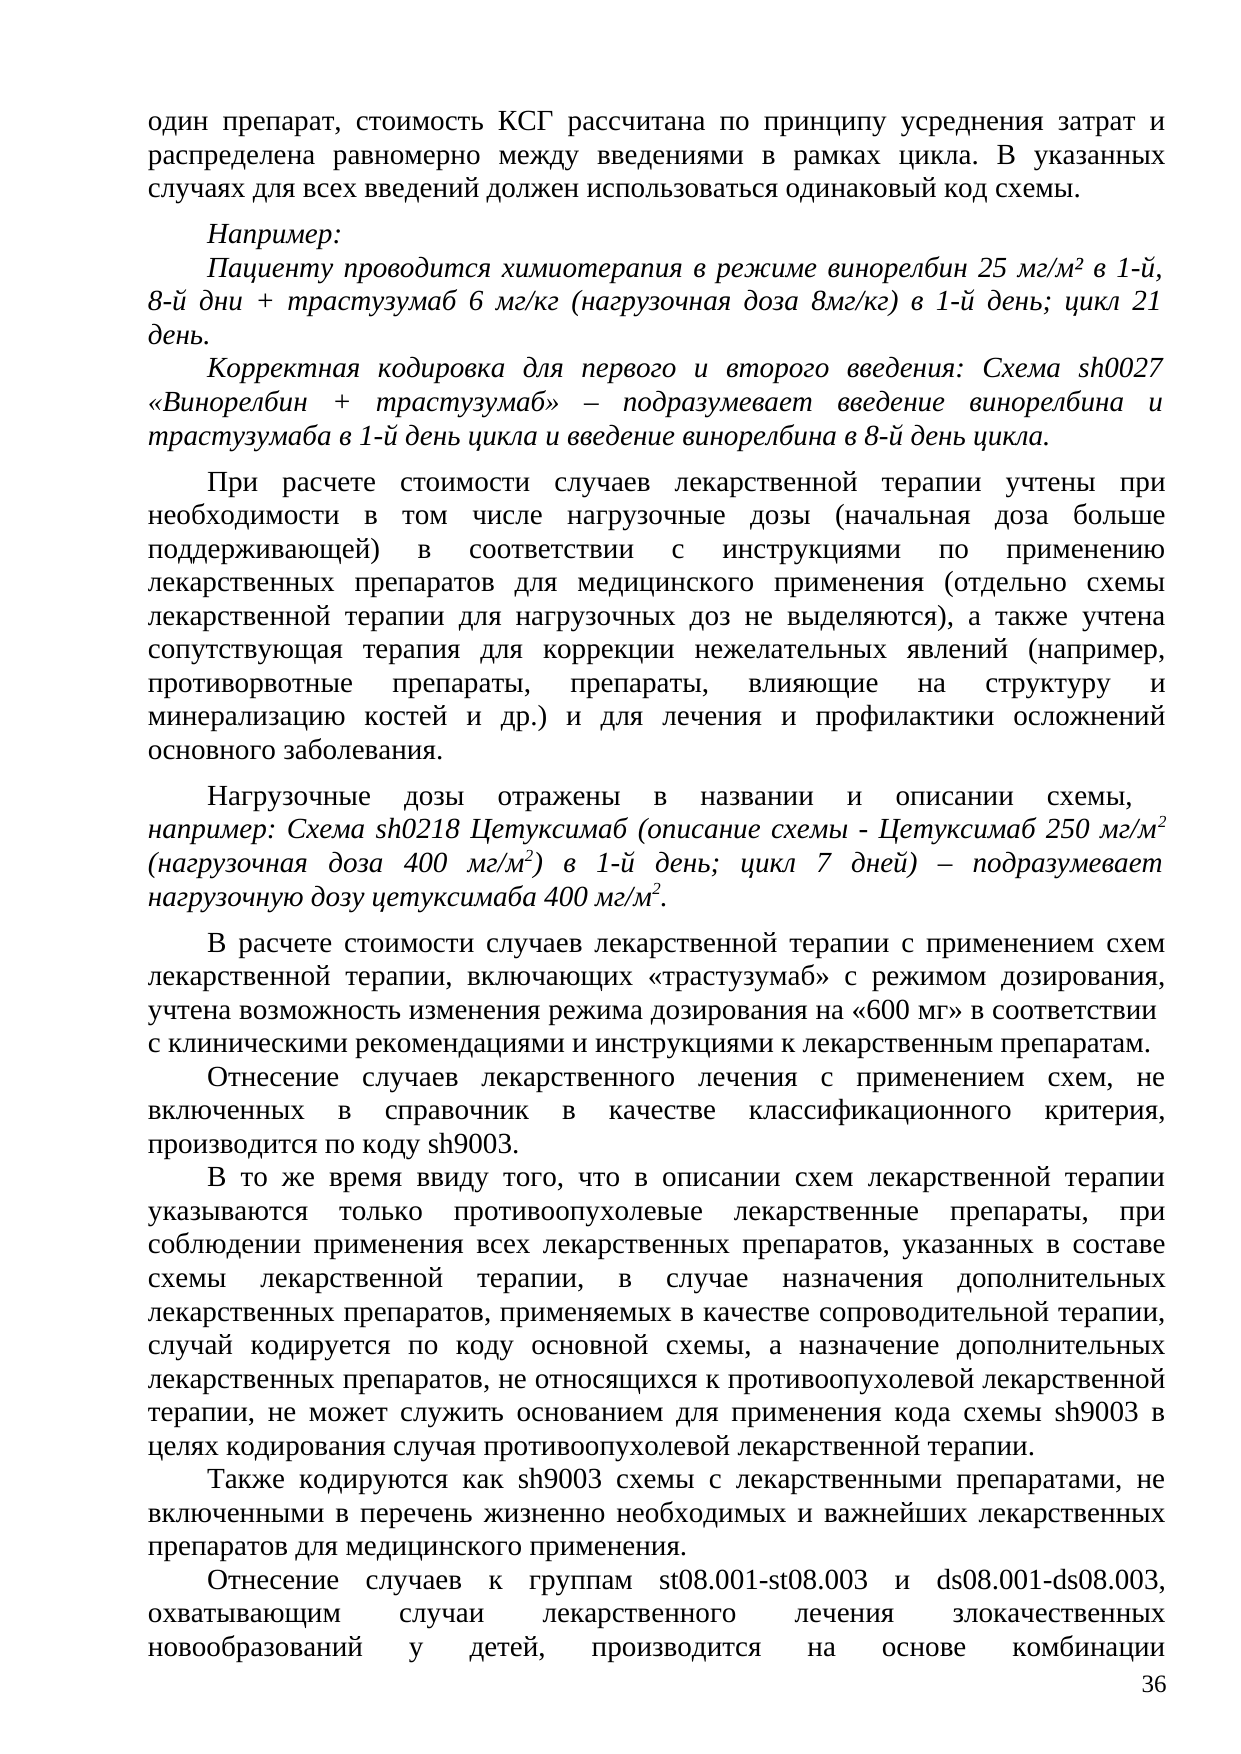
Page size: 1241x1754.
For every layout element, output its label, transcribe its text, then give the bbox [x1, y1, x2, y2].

text Пациенту проводится химиотерапия в режиме винорелбин 25 мг/м² в 1-й, 8-й дни + трастузумаб 6 мг/кг (нагрузочная доза 8мг/кг) в 1-й день; цикл 21 день. [148, 250, 1166, 351]
text Отнесение случаев лекарственного лечения с применением схем, не включенных в справочник в качестве классификационного критерия, производится по коду sh9003. [148, 1059, 1166, 1159]
text В расчете стоимости случаев лекарственной терапии с применением схем лекарственной терапии, включающих «трастузумаб» с режимом дозирования, учтена возможность изменения режима дозирования на «600 мг» в соответствии с клиническими рекомендациями и инструкциями к лекарственным препаратам. [148, 925, 1166, 1059]
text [148, 103, 1166, 204]
text Также кодируются как sh9003 схемы с лекарственными препаратами, не включенными в перечень жизненно необходимых и важнейших лекарственных препаратов для медицинского применения. [148, 1461, 1166, 1562]
text Нагрузочные дозы отражены в названии и описании схемы, например: Схема sh0218 Цетуксимаб (описание схемы - Цетуксимаб 250 мг/м2 (нагрузочная доза 400 мг/м2) в 1-й день; цикл 7 дней) – подразумевает нагрузочную дозу цетуксимаба 400 мг/м2. [148, 778, 1166, 912]
text Корректная кодировка для первого и второго введения: Схема sh0027 «Винорелбин + трастузумаб» – подразумевает введение винорелбина и трастузумаба в 1-й день цикла и введение винорелбина в 8-й день цикла. [148, 351, 1166, 451]
text Например: [148, 216, 1166, 250]
text В то же время ввиду того, что в описании схем лекарственной терапии указываются только противоопухолевые лекарственные препараты, при соблюдении применения всех лекарственных препаратов, указанных в составе схемы лекарственной терапии, в случае назначения дополнительных лекарственных препаратов, применяемых в качестве сопроводительной терапии, случай кодируется по коду основной схемы, а назначение дополнительных лекарственных препаратов, не относящихся к противоопухолевой лекарственной терапии, не может служить основанием для применения кода схемы sh9003 в целях кодирования случая противоопухолевой лекарственной терапии. [148, 1159, 1166, 1461]
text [148, 1562, 1166, 1663]
text При расчете стоимости случаев лекарственной терапии учтены при необходимости в том числе нагрузочные дозы (начальная доза больше поддерживающей) в соответствии с инструкциями по применению лекарственных препаратов для медицинского применения (отдельно схемы лекарственной терапии для нагрузочных доз не выделяются), а также учтена сопутствующая терапия для коррекции нежелательных явлений (например, противорвотные препараты, препараты, влияющие на структуру и минерализацию костей и др.) и для лечения и профилактики осложнений основного заболевания. [148, 464, 1166, 766]
